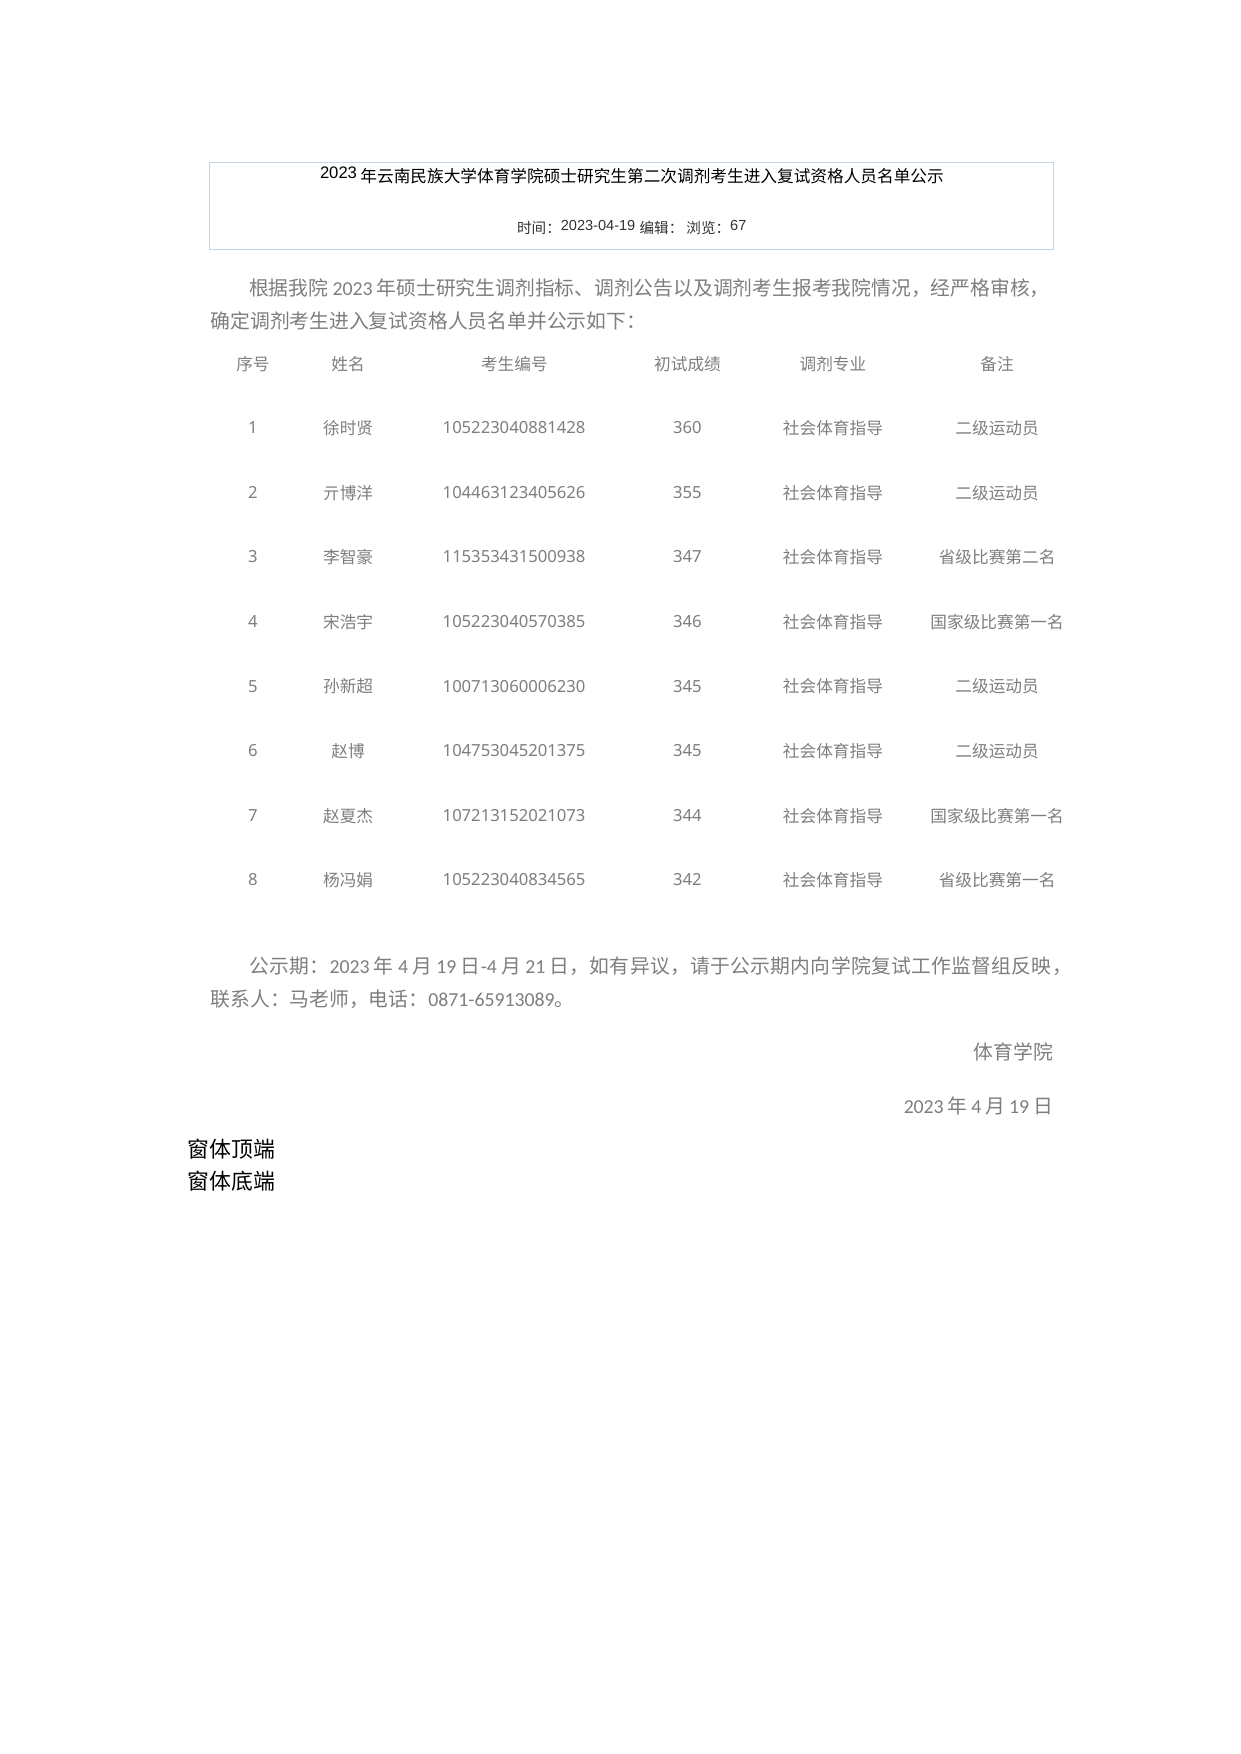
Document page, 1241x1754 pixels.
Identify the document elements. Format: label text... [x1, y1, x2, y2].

table_cell 105223040834565 [399, 863, 629, 928]
table_cell 5 [209, 669, 296, 734]
table_cell 社会体育指导 [746, 540, 919, 605]
table_cell 360 [629, 411, 746, 476]
table_cell 6 [209, 734, 296, 798]
table_cell 105223040881428 [399, 411, 629, 476]
text 体育学院 [210, 1035, 1053, 1067]
table_cell 孙新超 [296, 669, 399, 734]
text 公示期：2023年4月19日-4月21日，如有异议，请于公示期内向学院复试工作监督组反映，联系人：马老师，电话：0871-65913089。 [210, 949, 1053, 1014]
table_cell 宋浩宇 [296, 605, 399, 669]
table_header 调剂专业 [746, 346, 919, 411]
text 2023年4月19日 [210, 1088, 1053, 1121]
table_cell 社会体育指导 [746, 476, 919, 540]
table_cell 国家级比赛第一名 [920, 799, 1074, 863]
table_cell 社会体育指导 [746, 605, 919, 669]
table_cell 347 [629, 540, 746, 605]
text 根据我院2023年硕士研究生调剂指标、调剂公告以及调剂考生报考我院情况，经严格审核，确定调剂考生进入复试资格人员名单并公示如下： [210, 271, 1053, 336]
table_cell 省级比赛第一名 [920, 863, 1074, 928]
table_cell 省级比赛第二名 [920, 540, 1074, 605]
table_cell 345 [629, 669, 746, 734]
table_header 考生编号 [399, 346, 629, 411]
table_cell 二级运动员 [920, 476, 1074, 540]
table_cell 二级运动员 [920, 411, 1074, 476]
table_cell 赵博 [296, 734, 399, 798]
table_cell 社会体育指导 [746, 669, 919, 734]
table_cell 104463123405626 [399, 476, 629, 540]
table_cell 105223040570385 [399, 605, 629, 669]
table_header 序号 [209, 346, 296, 411]
table_cell 社会体育指导 [746, 799, 919, 863]
table_cell 3 [209, 540, 296, 605]
table_cell 社会体育指导 [746, 863, 919, 928]
table_cell 国家级比赛第一名 [920, 605, 1074, 669]
table_cell 342 [629, 863, 746, 928]
table_header 备注 [920, 346, 1074, 411]
table_cell 107213152021073 [399, 799, 629, 863]
table_cell 二级运动员 [920, 669, 1074, 734]
table_cell 赵夏杰 [296, 799, 399, 863]
table_cell 社会体育指导 [746, 734, 919, 798]
table_cell 346 [629, 605, 746, 669]
table_cell 355 [629, 476, 746, 540]
table_cell 115353431500938 [399, 540, 629, 605]
table_cell 4 [209, 605, 296, 669]
table_cell 二级运动员 [920, 734, 1074, 798]
table_header 初试成绩 [629, 346, 746, 411]
table_cell 杨冯娟 [296, 863, 399, 928]
table_cell 1 [209, 411, 296, 476]
table_cell 2 [209, 476, 296, 540]
table_cell 亓博洋 [296, 476, 399, 540]
table_cell 100713060006230 [399, 669, 629, 734]
text 时间：2023-04-19 编辑： 浏览：67 [210, 215, 1053, 249]
table_header 姓名 [296, 346, 399, 411]
table_cell 7 [209, 799, 296, 863]
text 2023年云南民族大学体育学院硕士研究生第二次调剂考生进入复试资格人员名单公示 [210, 163, 1053, 196]
table_cell 李智豪 [296, 540, 399, 605]
table_cell 345 [629, 734, 746, 798]
table_cell 徐时贤 [296, 411, 399, 476]
table_cell 8 [209, 863, 296, 928]
table_cell 社会体育指导 [746, 411, 919, 476]
table_cell 104753045201375 [399, 734, 629, 798]
table_cell 344 [629, 799, 746, 863]
